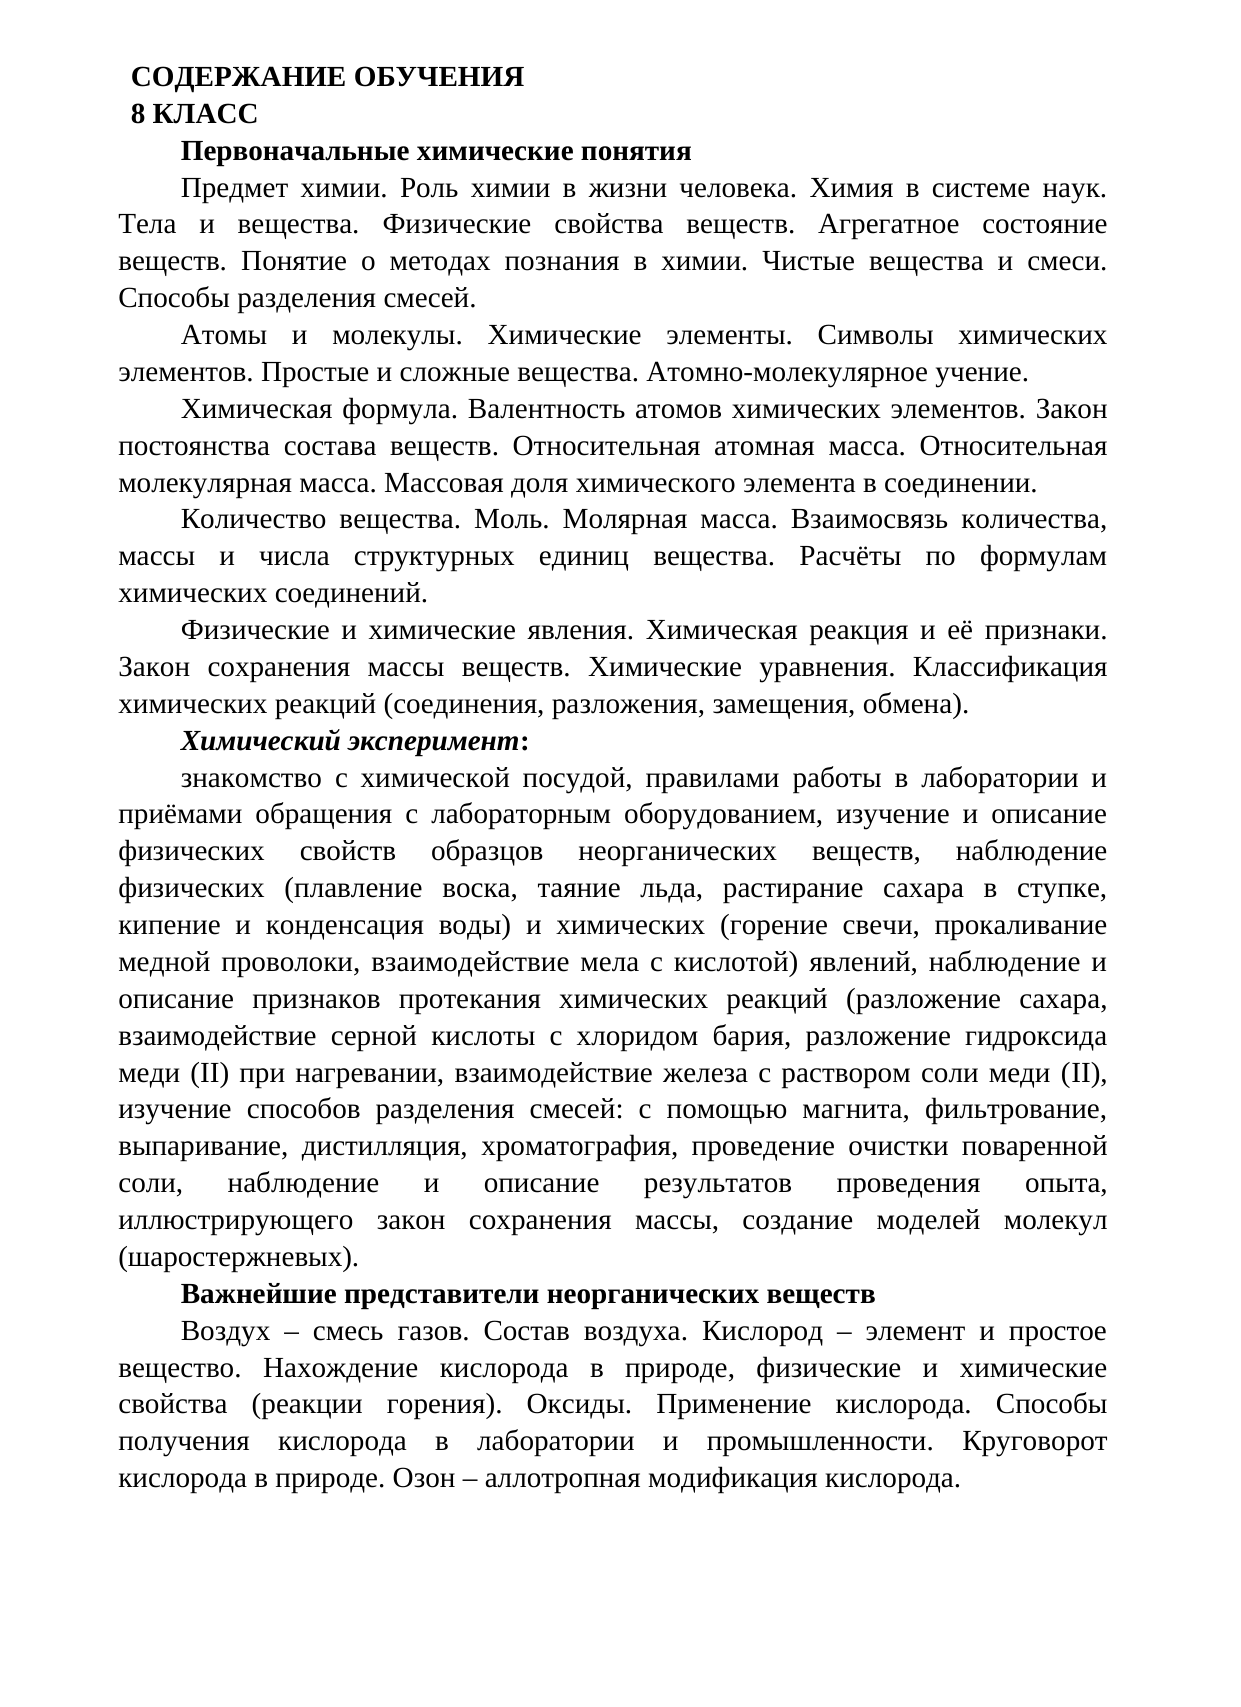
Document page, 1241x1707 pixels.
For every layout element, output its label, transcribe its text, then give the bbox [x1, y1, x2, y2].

text Атомы и молекулы. Химические элементы. Символы химических элементов. Простые и сложные вещества. Атомно-молекулярное учение. [118, 317, 1107, 388]
text Важнейшие представители неорганических веществ [118, 1276, 1107, 1309]
text Предмет химии. Роль химии в жизни человека. Химия в системе наук. Тела и вещества. Физические свойства веществ. Агрегатное состояние веществ. Понятие о методах познания в химии. Чистые вещества и смеси. Способы разделения смесей. [118, 170, 1107, 314]
text Физические и химические явления. Химическая реакция и её признаки. Закон сохранения массы веществ. Химические уравнения. Классификация химических реакций (соединения, разложения, замещения, обмена). [118, 612, 1107, 719]
text ​СОДЕРЖАНИЕ ОБУЧЕНИЯ [131, 59, 1107, 93]
text Химическая формула. Валентность атомов химических элементов. Закон постоянства состава веществ. Относительная атомная масса. Относительная молекулярная масса. Массовая доля химического элемента в соединении. [118, 391, 1107, 498]
text знакомство с химической посудой, правилами работы в лаборатории и приёмами обращения с лабораторным оборудованием, изучение и описание физических свойств образцов неорганических веществ, наблюдение физических (плавление воска, таяние льда, растирание сахара в ступке, кипение и конденсация воды) и химических (горение свечи, прокаливание медной проволоки, взаимодействие мела с кислотой) явлений, наблюдение и описание признаков протекания химических реакций (разложение сахара, взаимодействие серной кислоты с хлоридом бария, разложение гидроксида меди (II) при нагревании, взаимодействие железа с раствором соли меди (II), изучение способов разделения смесей: с помощью магнита, фильтрование, выпаривание, дистилляция, хроматография, проведение очистки поваренной соли, наблюдение и описание результатов проведения опыта, иллюстрирующего закон сохранения массы, создание моделей молекул (шаростержневых). [118, 760, 1107, 1273]
text Первоначальные химические понятия [118, 133, 1107, 166]
text Химический эксперимент: [118, 723, 1107, 756]
text ​8 КЛАСС [131, 96, 1107, 129]
text Количество вещества. Моль. Молярная масса. Взаимосвязь количества, массы и числа структурных единиц вещества. Расчёты по формулам химических соединений. [118, 502, 1107, 609]
text Воздух – смесь газов. Состав воздуха. Кислород – элемент и простое вещество. Нахождение кислорода в природе, физические и химические свойства (реакции горения). Оксиды. Применение кислорода. Способы получения кислорода в лаборатории и промышленности. Круговорот кислорода в природе. Озон – аллотропная модификация кислорода. [118, 1313, 1107, 1494]
